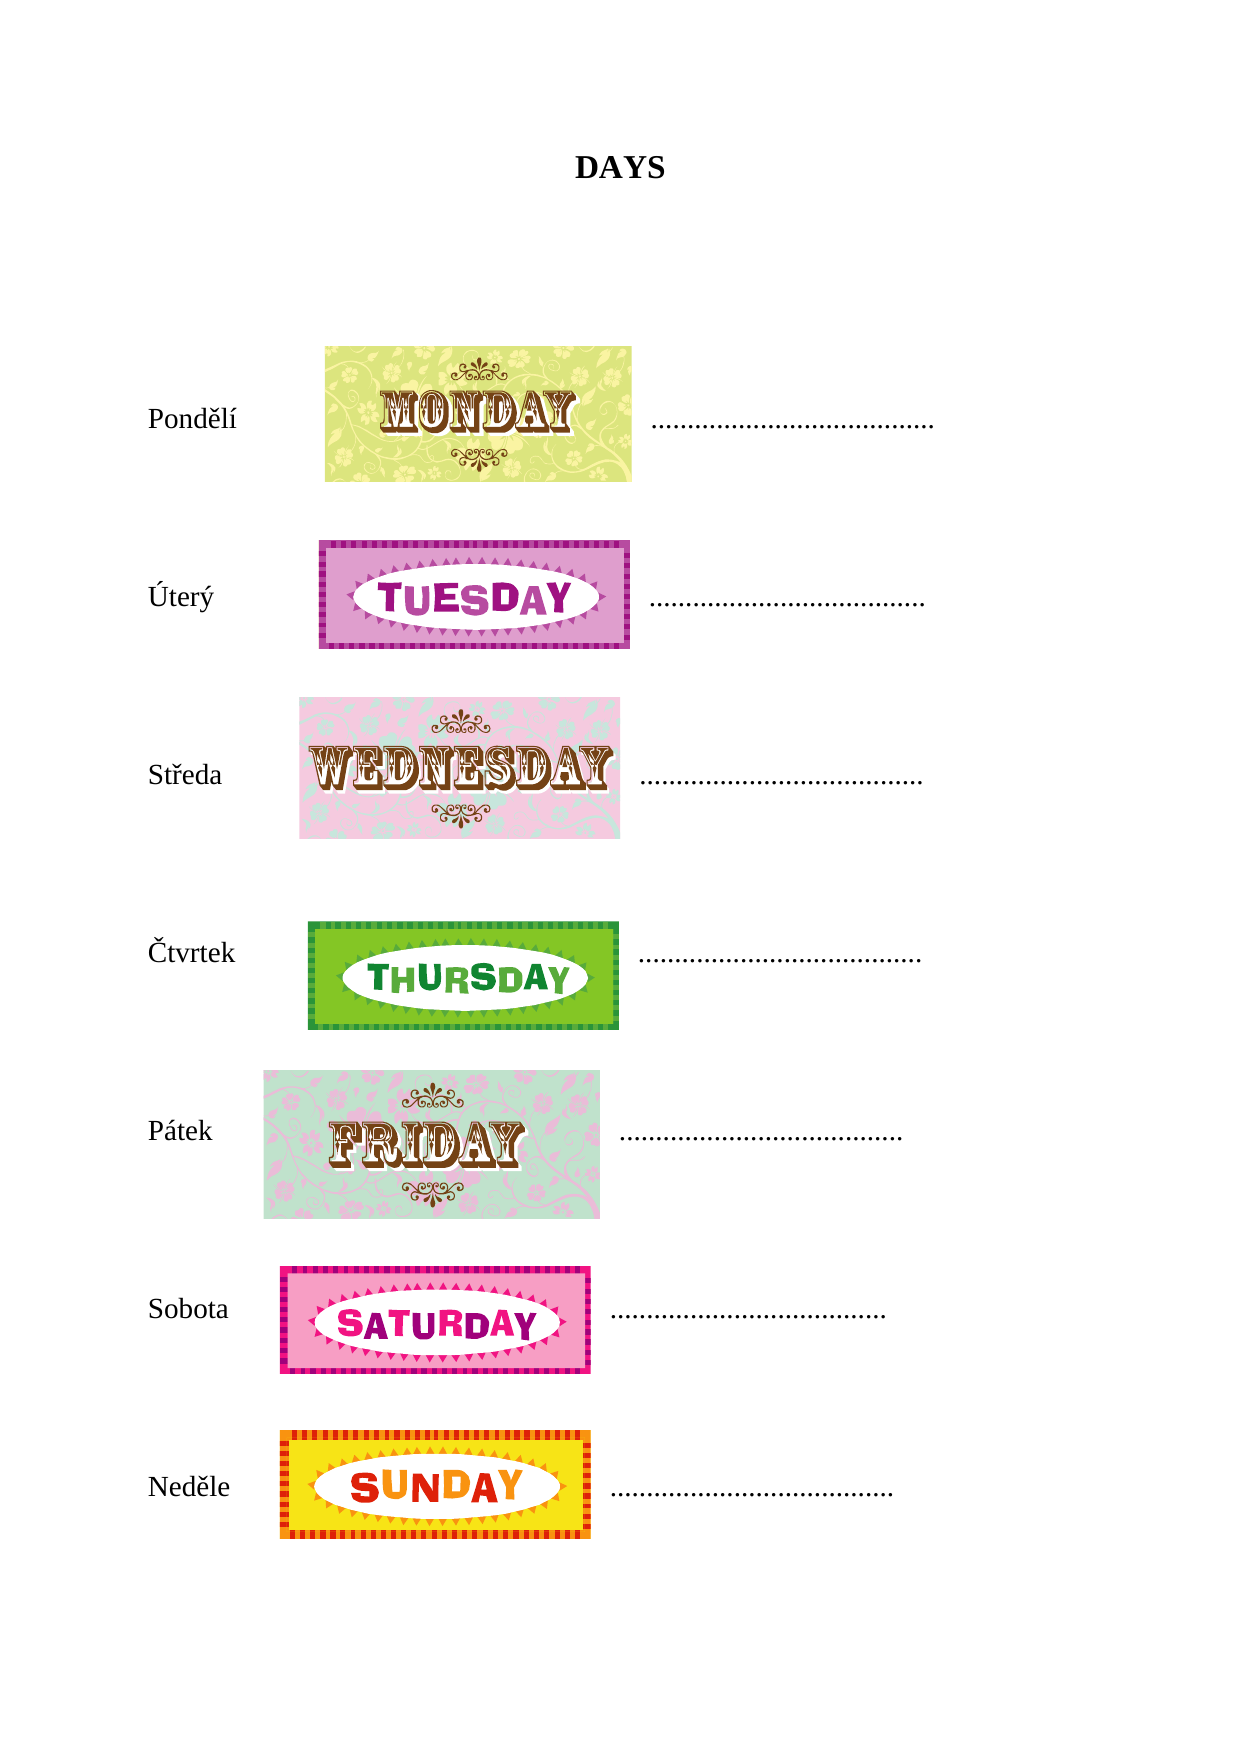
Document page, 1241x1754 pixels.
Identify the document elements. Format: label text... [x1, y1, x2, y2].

text Neděle ....................................... [148, 1469, 1093, 1503]
text Úterý ...................................... [148, 579, 1093, 612]
text Středa ....................................... [148, 757, 1093, 791]
text Pondělí ....................................... [148, 402, 1093, 435]
text Sobota ...................................... [148, 1291, 1093, 1325]
text Čtvrtek ....................................... [148, 935, 1093, 969]
text Pátek ....................................... [148, 1113, 1093, 1147]
text DAYS [148, 148, 1093, 186]
